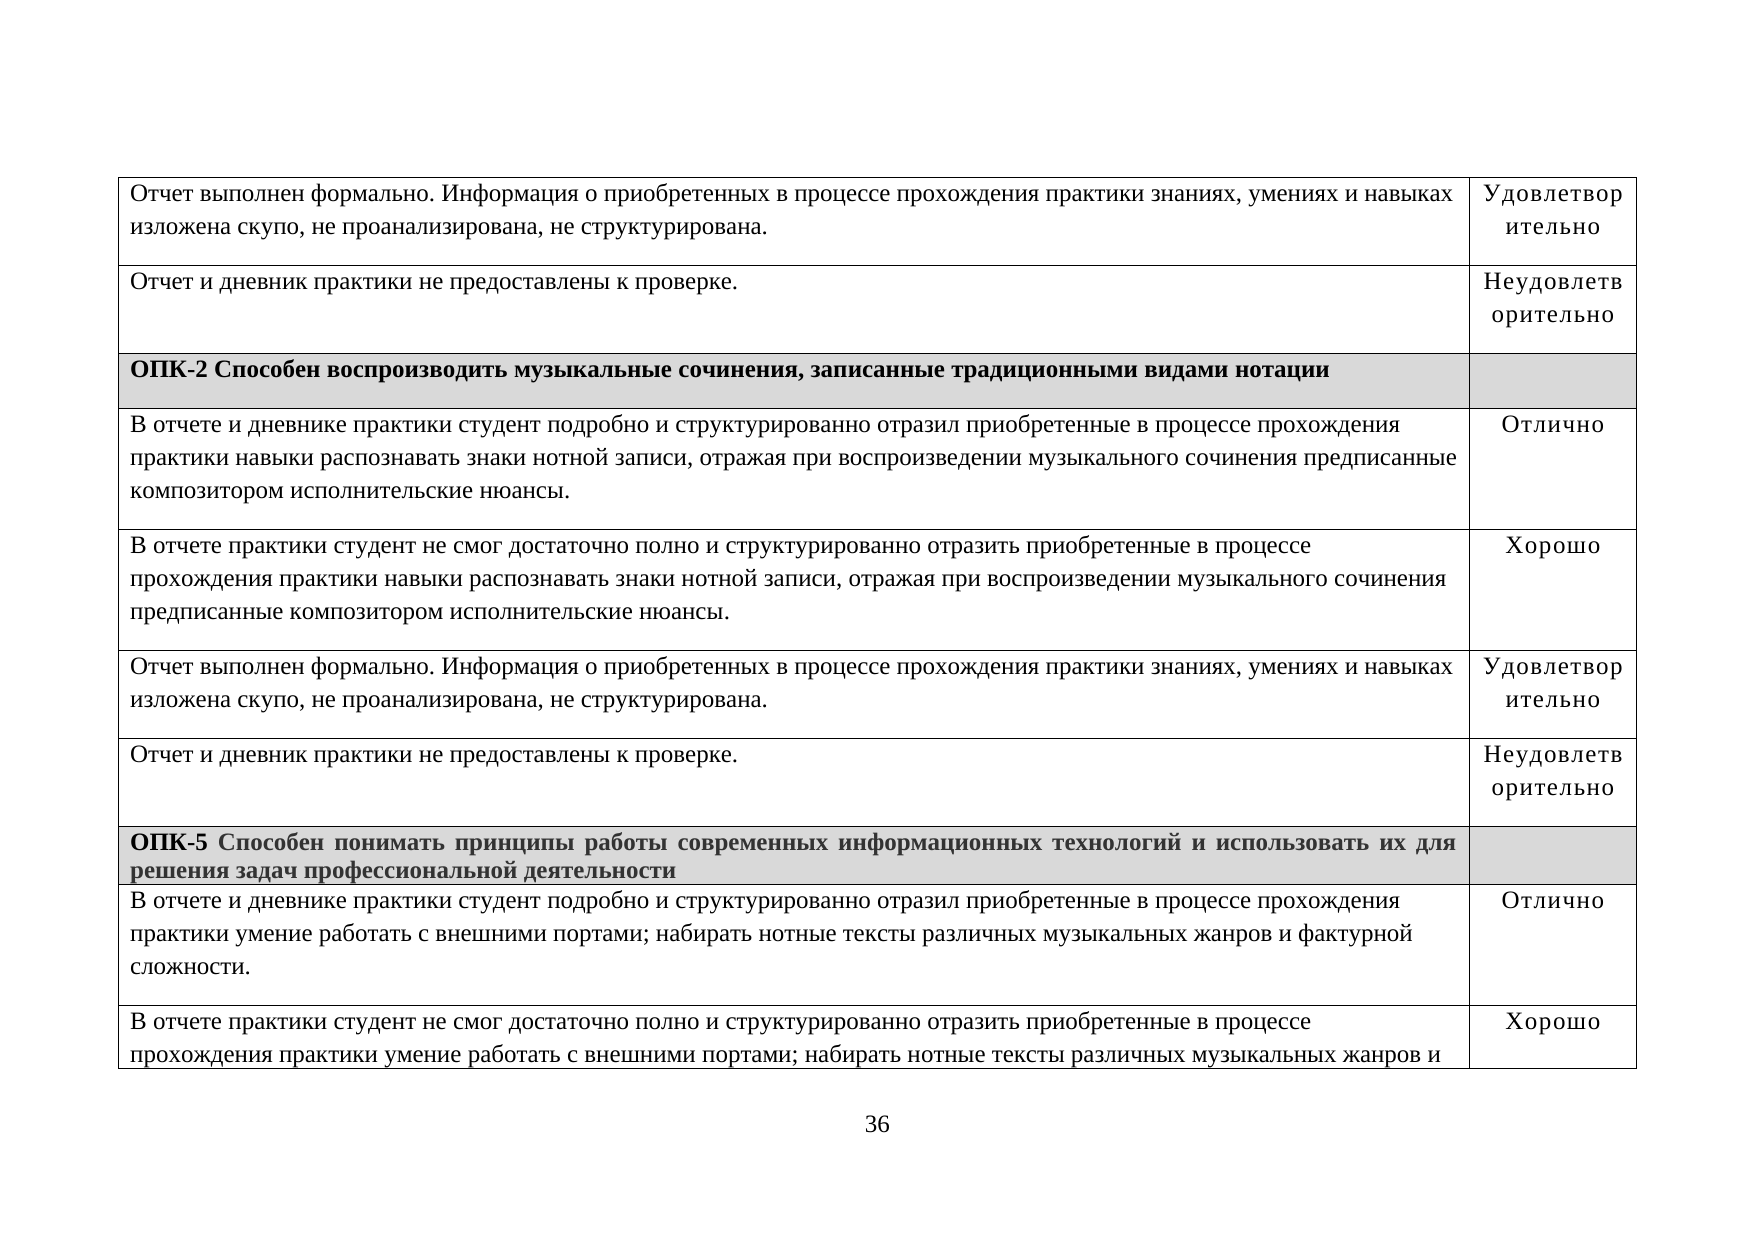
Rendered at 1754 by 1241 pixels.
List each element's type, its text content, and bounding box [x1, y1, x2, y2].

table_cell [119, 1006, 1469, 1068]
table_cell В отчете и дневнике практики студент подробно и структурированно отразил приобретенные в процессе прохождения практики навыки распознавать знаки нотной записи, отражая при воспроизведении музыкального сочинения предписанные композитором исполнительские нюансы. [119, 409, 1469, 529]
table_cell ОПК-5 Способен понимать принципы работы современных информационных технологий и использовать их для решения задач профессиональной деятельности [119, 827, 1469, 884]
table_cell Неудовлетворительно [1470, 739, 1636, 826]
table_cell Отлично [1470, 885, 1636, 1005]
table_cell Хорошо [1470, 530, 1636, 650]
table_cell Неудовлетворительно [1470, 266, 1636, 353]
table_cell Удовлетворительно [1470, 178, 1636, 265]
table_cell Отлично [1470, 409, 1636, 529]
table_cell ОПК-2 Способен воспроизводить музыкальные сочинения, записанные традиционными видами нотации [119, 354, 1469, 408]
table_cell В отчете и дневнике практики студент подробно и структурированно отразил приобретенные в процессе прохождения практики умение работать с внешними портами; набирать нотные тексты различных музыкальных жанров и фактурной сложности. [119, 885, 1469, 1005]
table_cell Отчет и дневник практики не предоставлены к проверке. [119, 739, 1469, 826]
table_cell Удовлетворительно [1470, 651, 1636, 738]
table_cell [1470, 354, 1636, 408]
table_cell [1470, 827, 1636, 884]
table_cell Отчет выполнен формально. Информация о приобретенных в процессе прохождения практики знаниях, умениях и навыках изложена скупо, не проанализирована, не структурирована. [119, 178, 1469, 265]
table_cell Отчет и дневник практики не предоставлены к проверке. [119, 266, 1469, 353]
table_cell Отчет выполнен формально. Информация о приобретенных в процессе прохождения практики знаниях, умениях и навыках изложена скупо, не проанализирована, не структурирована. [119, 651, 1469, 738]
table_cell Хорошо [1470, 1006, 1636, 1068]
table_cell В отчете практики студент не смог достаточно полно и структурированно отразить приобретенные в процессе прохождения практики навыки распознавать знаки нотной записи, отражая при воспроизведении музыкального сочинения предписанные композитором исполнительские нюансы. [119, 530, 1469, 650]
